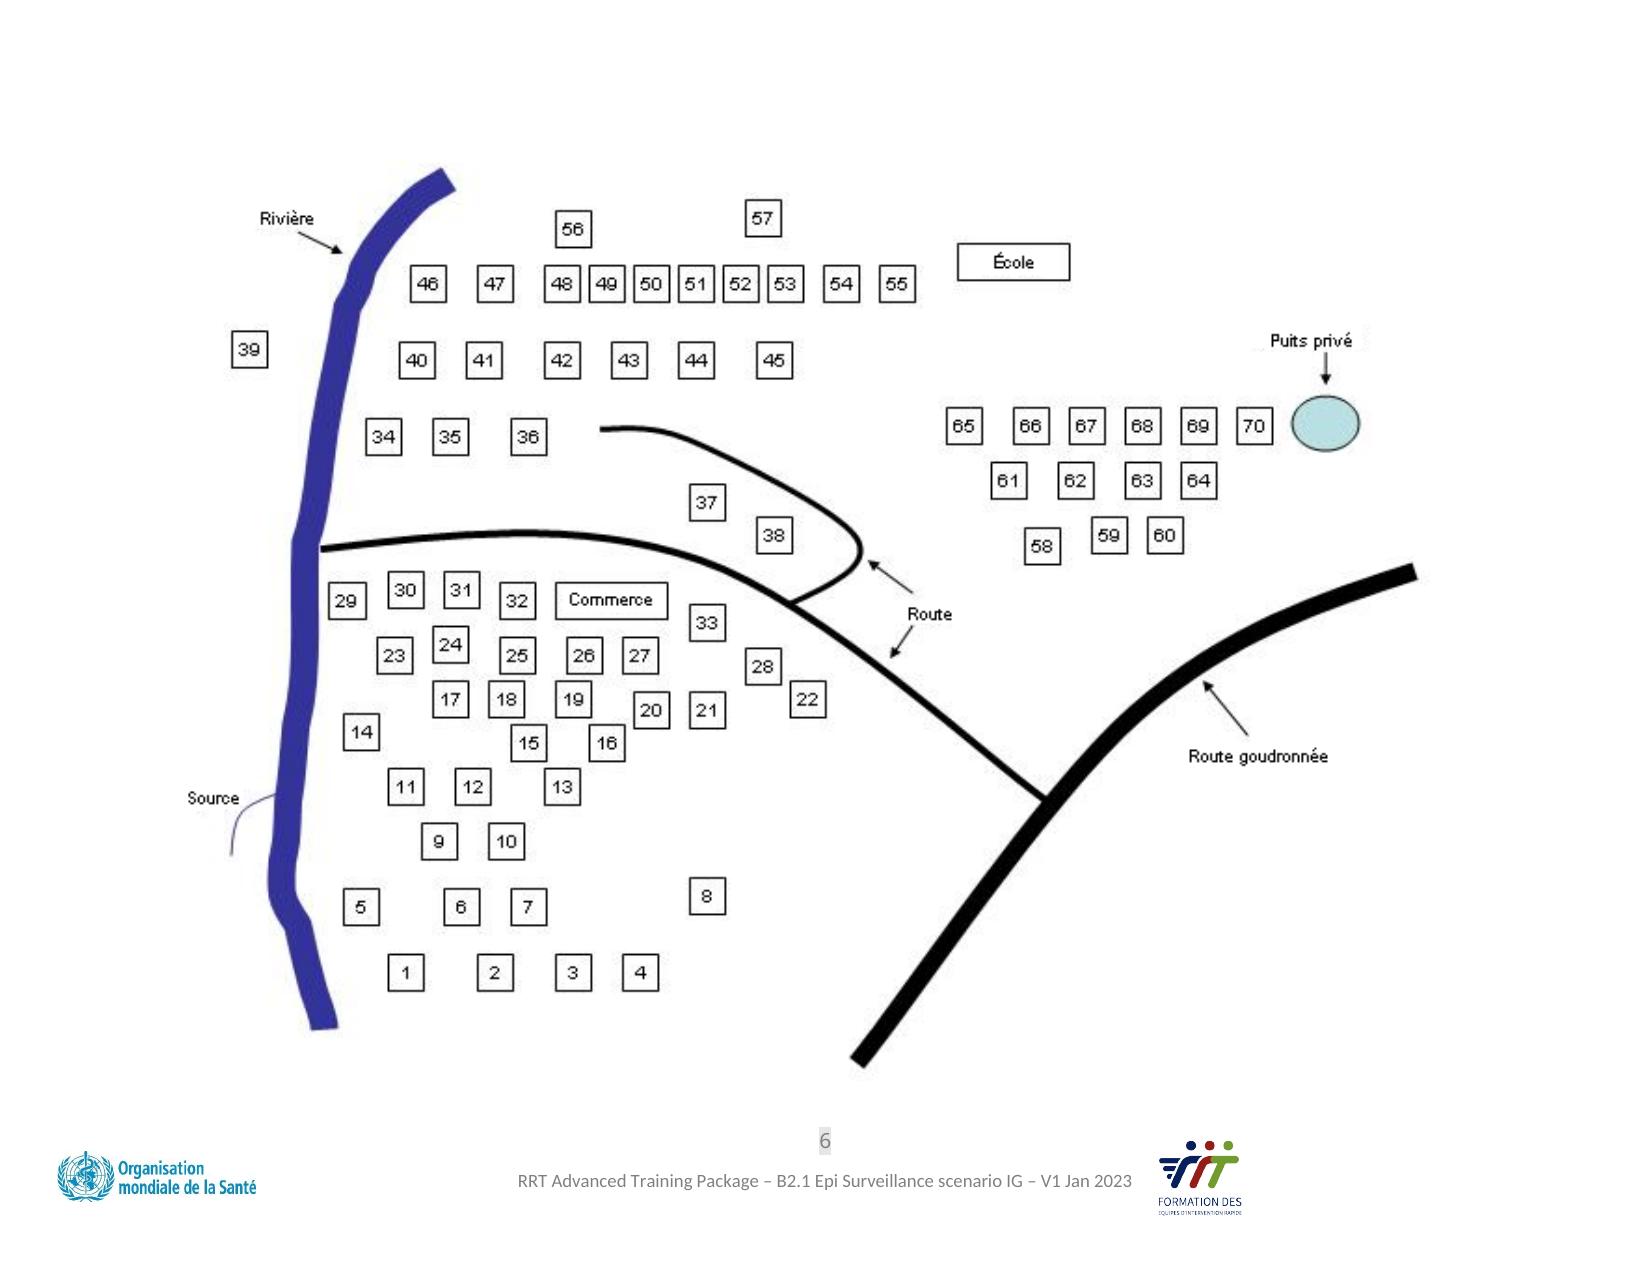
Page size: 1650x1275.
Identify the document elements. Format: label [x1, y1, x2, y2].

picture [120, 134, 1460, 1118]
picture [57, 1151, 256, 1202]
picture [1158, 1141, 1242, 1216]
